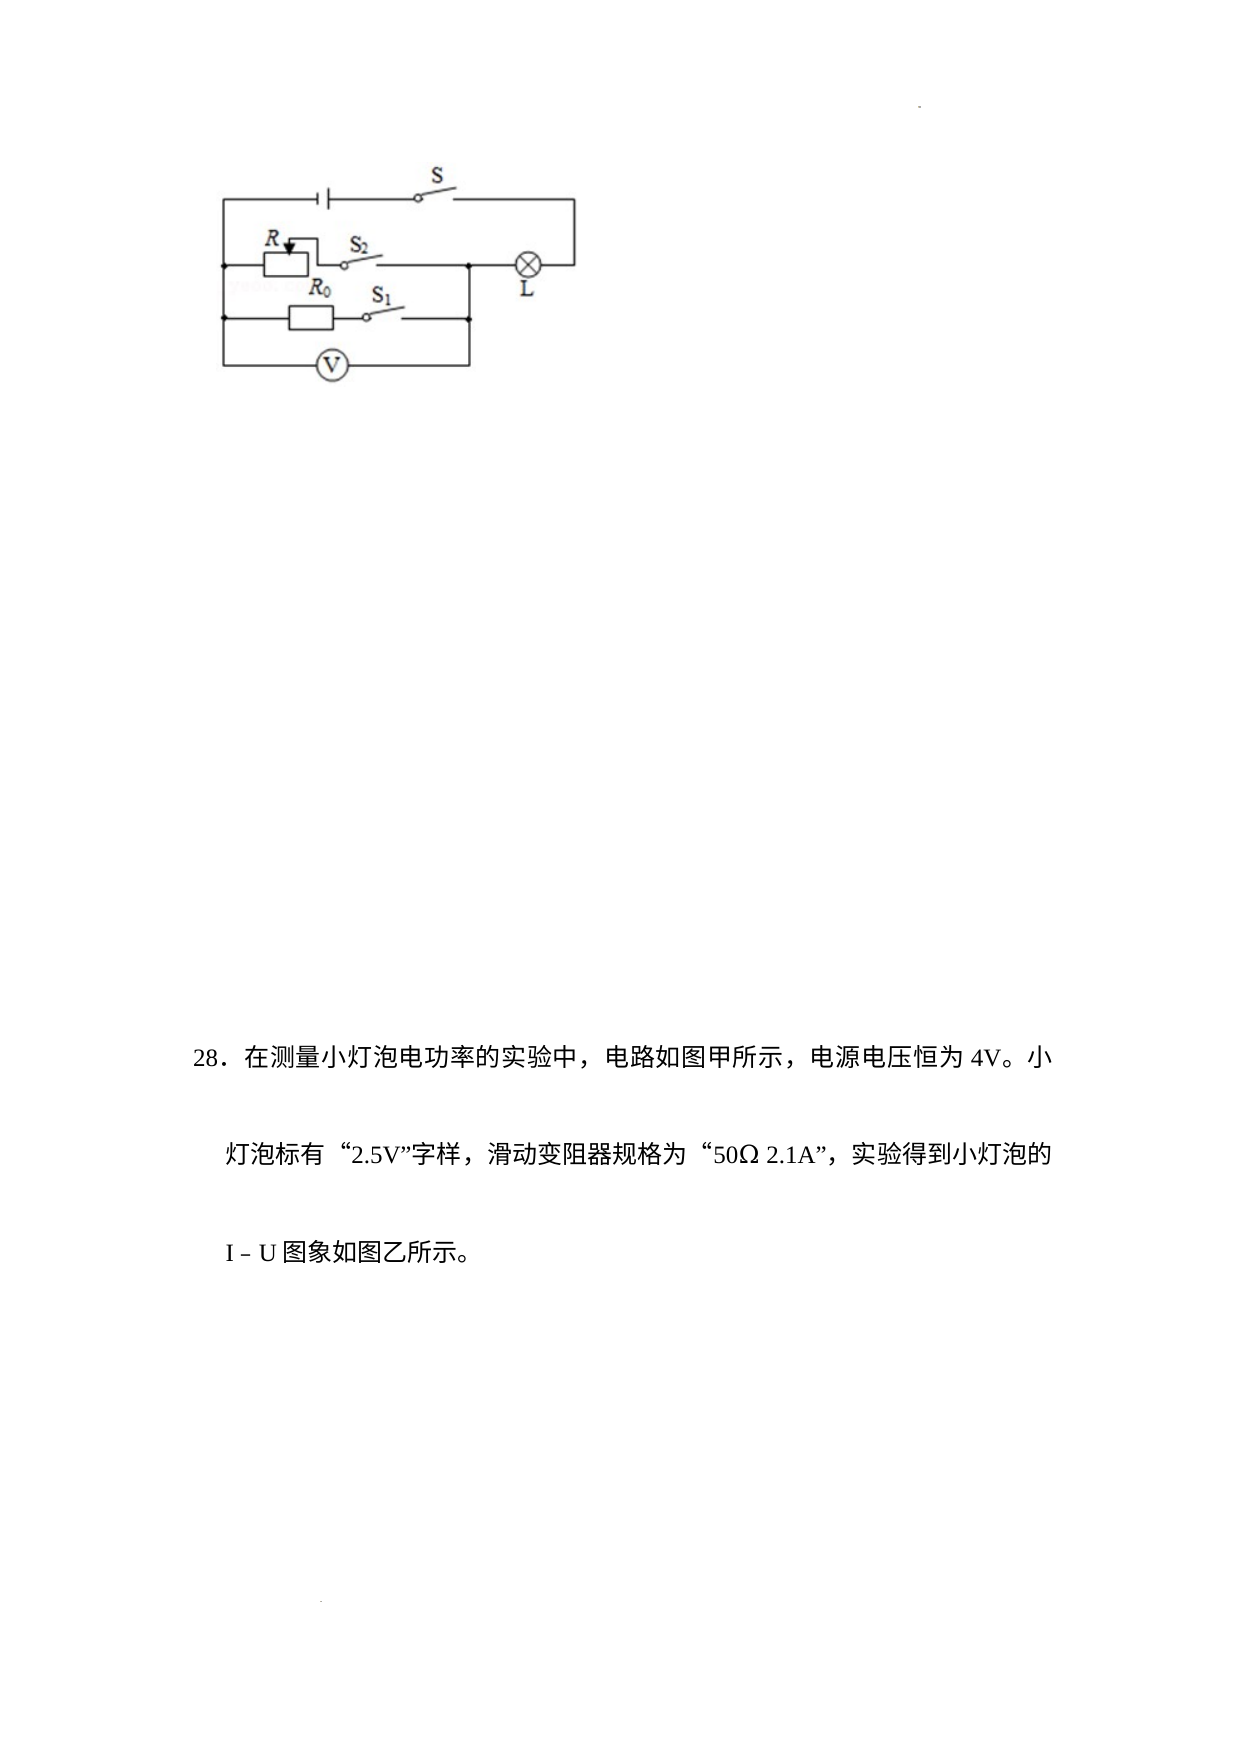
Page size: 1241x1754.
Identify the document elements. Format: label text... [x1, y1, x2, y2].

picture [216, 162, 580, 387]
text 28．在测量小灯泡电功率的实验中，电路如图甲所示，电源电压恒为4V。小灯泡标有“2.5V”字样，滑动变阻器规格为“50Ω 2.1A”，实验得到小灯泡的I﹣U图象如图乙所示。 [193, 1023, 1053, 1283]
